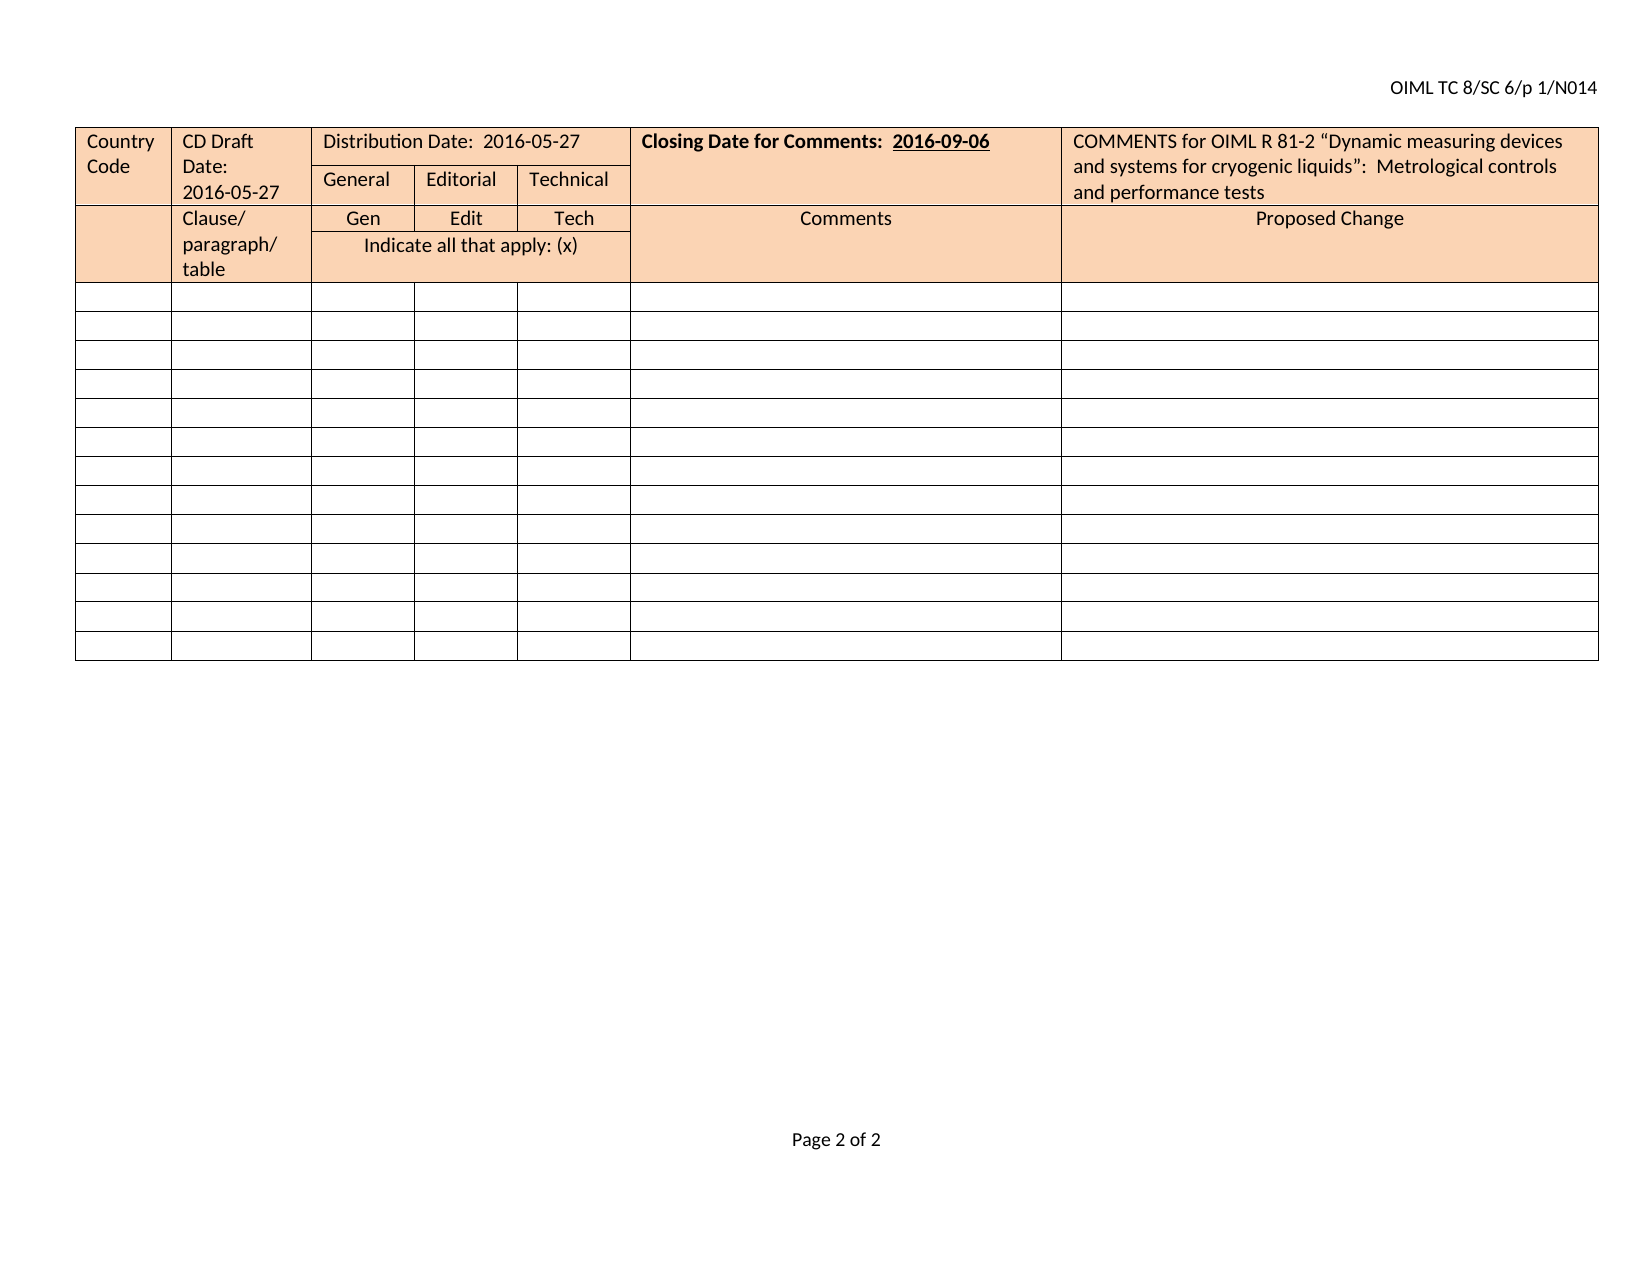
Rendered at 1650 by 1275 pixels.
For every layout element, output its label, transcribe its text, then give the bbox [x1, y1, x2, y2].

table_cell [76, 602, 171, 631]
table_cell [518, 370, 630, 398]
table_cell General [312, 166, 414, 204]
table_cell [415, 283, 517, 311]
table_cell [76, 370, 171, 398]
table_cell [76, 515, 171, 543]
table_cell [1062, 544, 1598, 572]
table_cell [415, 428, 517, 456]
table_cell [631, 428, 1061, 456]
table_cell [631, 283, 1061, 311]
table_cell Indicate all that apply: (x) [312, 232, 630, 282]
table_cell [415, 312, 517, 340]
table_cell [1062, 341, 1598, 369]
table_cell [518, 341, 630, 369]
table_cell [518, 486, 630, 514]
table_cell [172, 515, 311, 543]
table_cell [631, 602, 1061, 631]
table_cell [1062, 399, 1598, 427]
table_header Country Code [76, 128, 171, 204]
table_cell [415, 602, 517, 631]
table_cell [518, 515, 630, 543]
table_cell [312, 283, 414, 311]
table_cell [312, 515, 414, 543]
table_cell [1062, 515, 1598, 543]
table_cell [1062, 602, 1598, 631]
table_cell [1062, 632, 1598, 659]
table_cell [172, 457, 311, 485]
table_cell [1062, 370, 1598, 398]
table_cell [312, 312, 414, 340]
table_cell [415, 341, 517, 369]
table_cell [172, 544, 311, 572]
table_cell [172, 486, 311, 514]
table_cell [1062, 312, 1598, 340]
table_cell [76, 428, 171, 456]
table_cell [172, 428, 311, 456]
table_cell [518, 428, 630, 456]
table_header CD Draft Date: 2016-05-27 [172, 128, 311, 204]
table_cell [312, 574, 414, 601]
table_cell [312, 486, 414, 514]
table_cell [1062, 428, 1598, 456]
table_cell [76, 312, 171, 340]
table_cell [312, 632, 414, 659]
table_cell [312, 602, 414, 631]
table_header Closing Date for Comments: 2016-09-06 [631, 128, 1061, 204]
table_cell [76, 206, 171, 282]
table_cell [1062, 283, 1598, 311]
table_cell [631, 544, 1061, 572]
table_cell [415, 486, 517, 514]
table_header COMMENTS for OIML R 81-2 “Dynamic measuring devices and systems for cryogenic liquids”: Metrological controls and performance tests [1062, 128, 1598, 204]
table_cell [415, 515, 517, 543]
table_cell [631, 486, 1061, 514]
table_cell Clause/ paragraph/ table [172, 206, 311, 282]
table_cell Proposed Change [1062, 206, 1598, 282]
table_cell [76, 341, 171, 369]
table_cell [312, 399, 414, 427]
table_cell Editorial [415, 166, 517, 204]
table_cell [415, 632, 517, 659]
table_cell [312, 457, 414, 485]
table_cell [1062, 574, 1598, 601]
table_cell [1062, 486, 1598, 514]
table_cell [631, 399, 1061, 427]
table_cell [76, 486, 171, 514]
table_cell [631, 370, 1061, 398]
table_cell [312, 370, 414, 398]
table_cell Tech [518, 206, 630, 231]
table_cell [518, 602, 630, 631]
table_cell [172, 341, 311, 369]
table_cell [518, 574, 630, 601]
table_cell [518, 399, 630, 427]
table_cell [631, 632, 1061, 659]
table_cell [172, 370, 311, 398]
table_cell [312, 544, 414, 572]
table_cell [415, 457, 517, 485]
table_cell [76, 283, 171, 311]
table_cell [172, 574, 311, 601]
table_cell [172, 602, 311, 631]
table_cell [631, 312, 1061, 340]
table_cell [415, 399, 517, 427]
table_cell Gen [312, 206, 414, 231]
table_cell [76, 544, 171, 572]
table_cell [631, 574, 1061, 601]
table_cell [518, 544, 630, 572]
table_cell [631, 341, 1061, 369]
table_cell [631, 457, 1061, 485]
table_cell [1062, 457, 1598, 485]
table_cell Comments [631, 206, 1061, 282]
table_cell [518, 457, 630, 485]
table_cell [415, 574, 517, 601]
table_cell [415, 370, 517, 398]
table_cell [172, 283, 311, 311]
table_cell [312, 341, 414, 369]
table_cell [631, 515, 1061, 543]
table_cell [76, 399, 171, 427]
table_cell Edit [415, 206, 517, 231]
table_cell [518, 283, 630, 311]
table_cell [415, 544, 517, 572]
table_cell [518, 632, 630, 659]
table_cell [172, 399, 311, 427]
table_cell [76, 574, 171, 601]
table_cell [172, 632, 311, 659]
table_cell [76, 457, 171, 485]
table_cell [172, 312, 311, 340]
table_cell [518, 312, 630, 340]
table_header Distribution Date: 2016-05-27 [312, 128, 630, 165]
table_cell [76, 632, 171, 659]
table_cell [312, 428, 414, 456]
table_cell Technical [518, 166, 630, 204]
